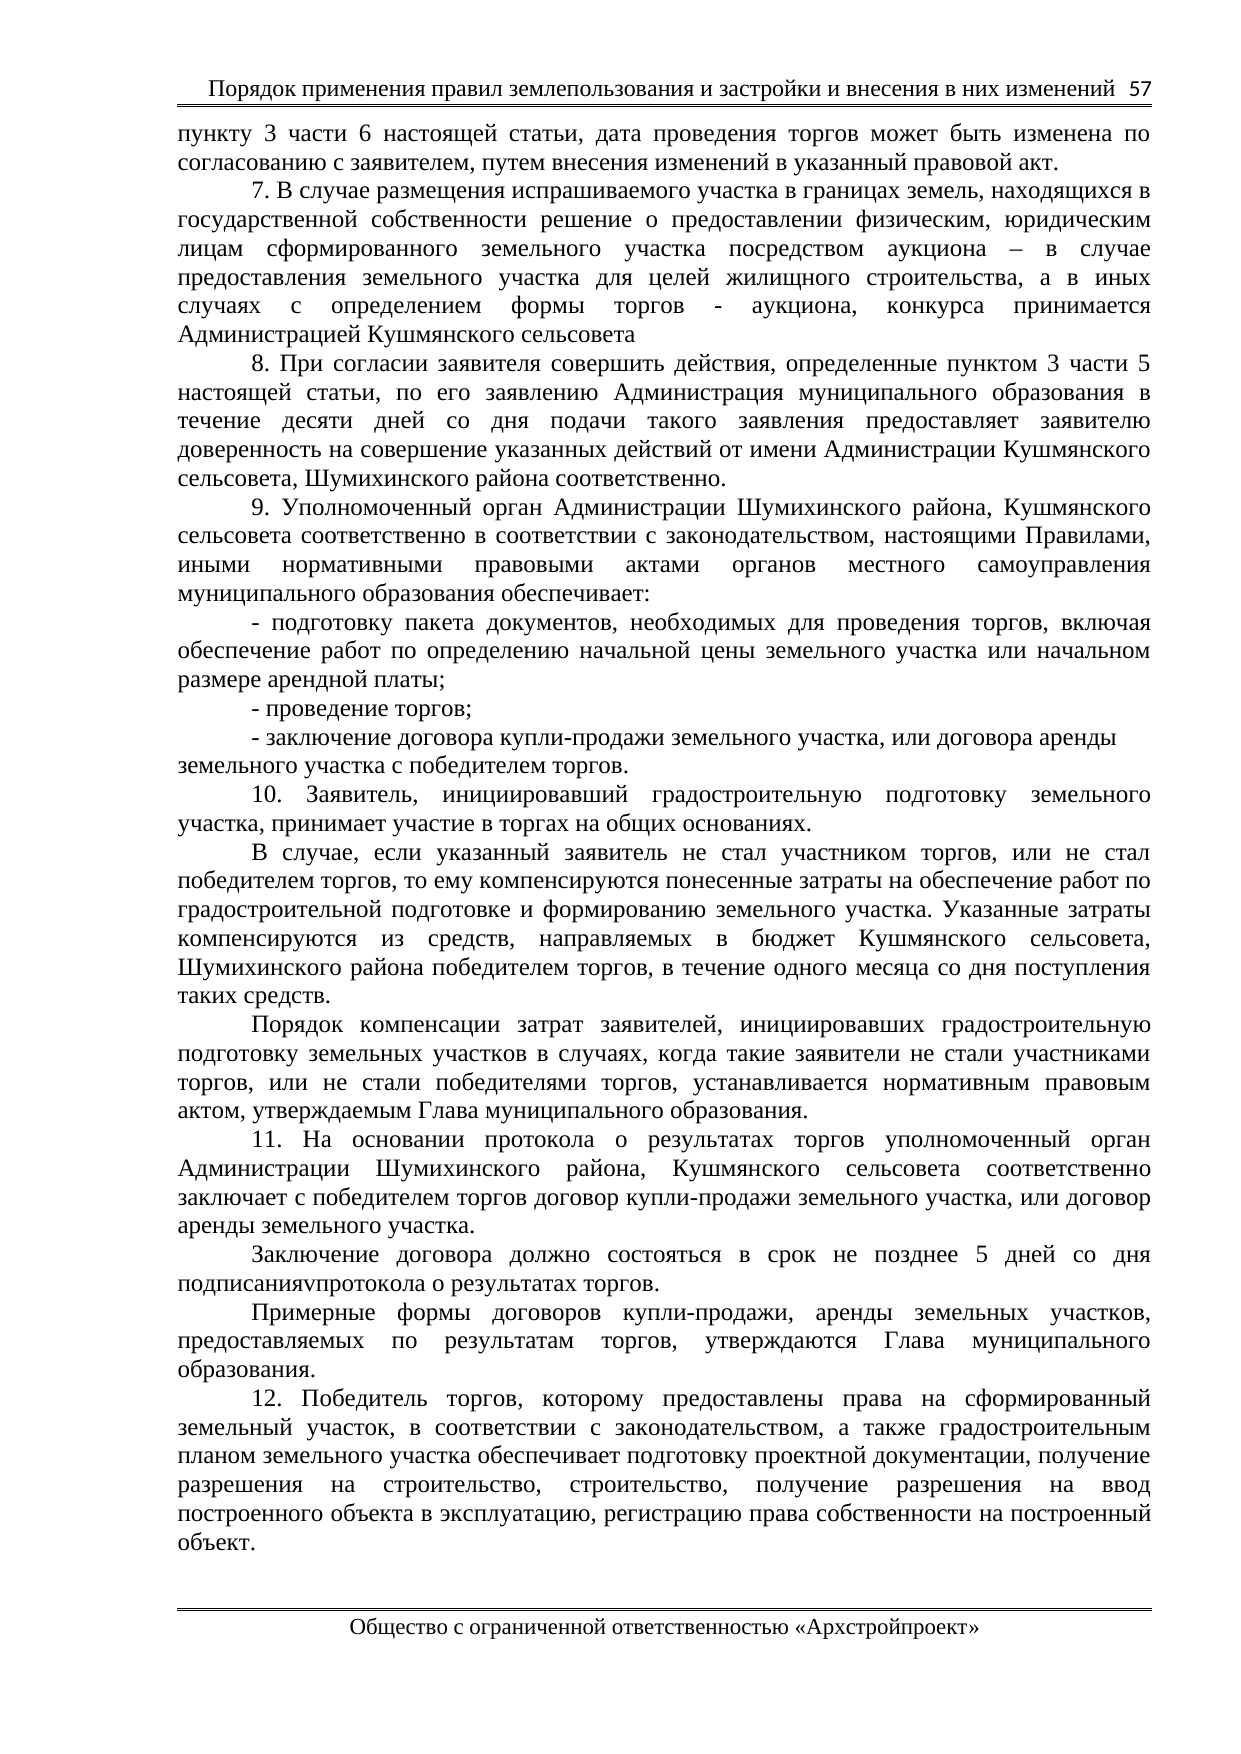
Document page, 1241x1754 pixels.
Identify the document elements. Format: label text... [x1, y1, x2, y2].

text - проведение торгов; [177, 693, 1152, 722]
text 9. Уполномоченный орган Администрации Шумихинского района, Кушмянского сельсовета соответственно в соответствии с законодательством, настоящими Правилами, иными нормативными правовыми актами органов местного самоуправления муниципального образования обеспечивает: [177, 492, 1152, 607]
text Заключение договора должно состояться в срок не позднее 5 дней со дня подписанияvпротокола о результатах торгов. [177, 1239, 1152, 1297]
text 7. В случае размещения испрашиваемого участка в границах земель, находящихся в государственной собственности решение о предоставлении физическим, юридическим лицам сформированного земельного участка посредством аукциона – в случае предоставления земельного участка для целей жилищного строительства, а в иных случаях с определением формы торгов - аукциона, конкурса принимается Администрацией Кушмянского сельсовета [177, 176, 1152, 348]
text Примерные формы договоров купли-продажи, аренды земельных участков, предоставляемых по результатам торгов, утверждаются Глава муниципального образования. [177, 1297, 1152, 1383]
text 10. Заявитель, инициировавший градостроительную подготовку земельного участка, принимает участие в торгах на общих основаниях. [177, 779, 1152, 837]
text - заключение договора купли-продажи земельного участка, или договора аренды [177, 722, 1152, 751]
text 8. При согласии заявителя совершить действия, определенные пунктом 3 части 5 настоящей статьи, по его заявлению Администрация муниципального образования в течение десяти дней со дня подачи такого заявления предоставляет заявителю доверенность на совершение указанных действий от имени Администрации Кушмянского сельсовета, Шумихинского района соответственно. [177, 348, 1152, 492]
text 11. На основании протокола о результатах торгов уполномоченный орган Администрации Шумихинского района, Кушмянского сельсовета соответственно заключает с победителем торгов договор купли-продажи земельного участка, или договор аренды земельного участка. [177, 1124, 1152, 1239]
text Порядок компенсации затрат заявителей, инициировавших градостроительную подготовку земельных участков в случаях, когда такие заявители не стали участниками торгов, или не стали победителями торгов, устанавливается нормативным правовым актом, утверждаемым Глава муниципального образования. [177, 1009, 1152, 1124]
text В случае, если указанный заявитель не стал участником торгов, или не стал победителем торгов, то ему компенсируются понесенные затраты на обеспечение работ по градостроительной подготовке и формированию земельного участка. Указанные затраты компенсируются из средств, направляемых в бюджет Кушмянского сельсовета, Шумихинского района победителем торгов, в течение одного месяца со дня поступления таких средств. [177, 837, 1152, 1009]
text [177, 118, 1152, 176]
text - подготовку пакета документов, необходимых для проведения торгов, включая обеспечение работ по определению начальной цены земельного участка или начальном размере арендной платы; [177, 607, 1152, 693]
text земельного участка с победителем торгов. [177, 751, 1152, 779]
text 12. Победитель торгов, которому предоставлены права на сформированный земельный участок, в соответствии с законодательством, а также градостроительным планом земельного участка обеспечивает подготовку проектной документации, получение разрешения на строительство, строительство, получение разрешения на ввод построенного объекта в эксплуатацию, регистрацию права собственности на построенный объект. [177, 1383, 1152, 1556]
